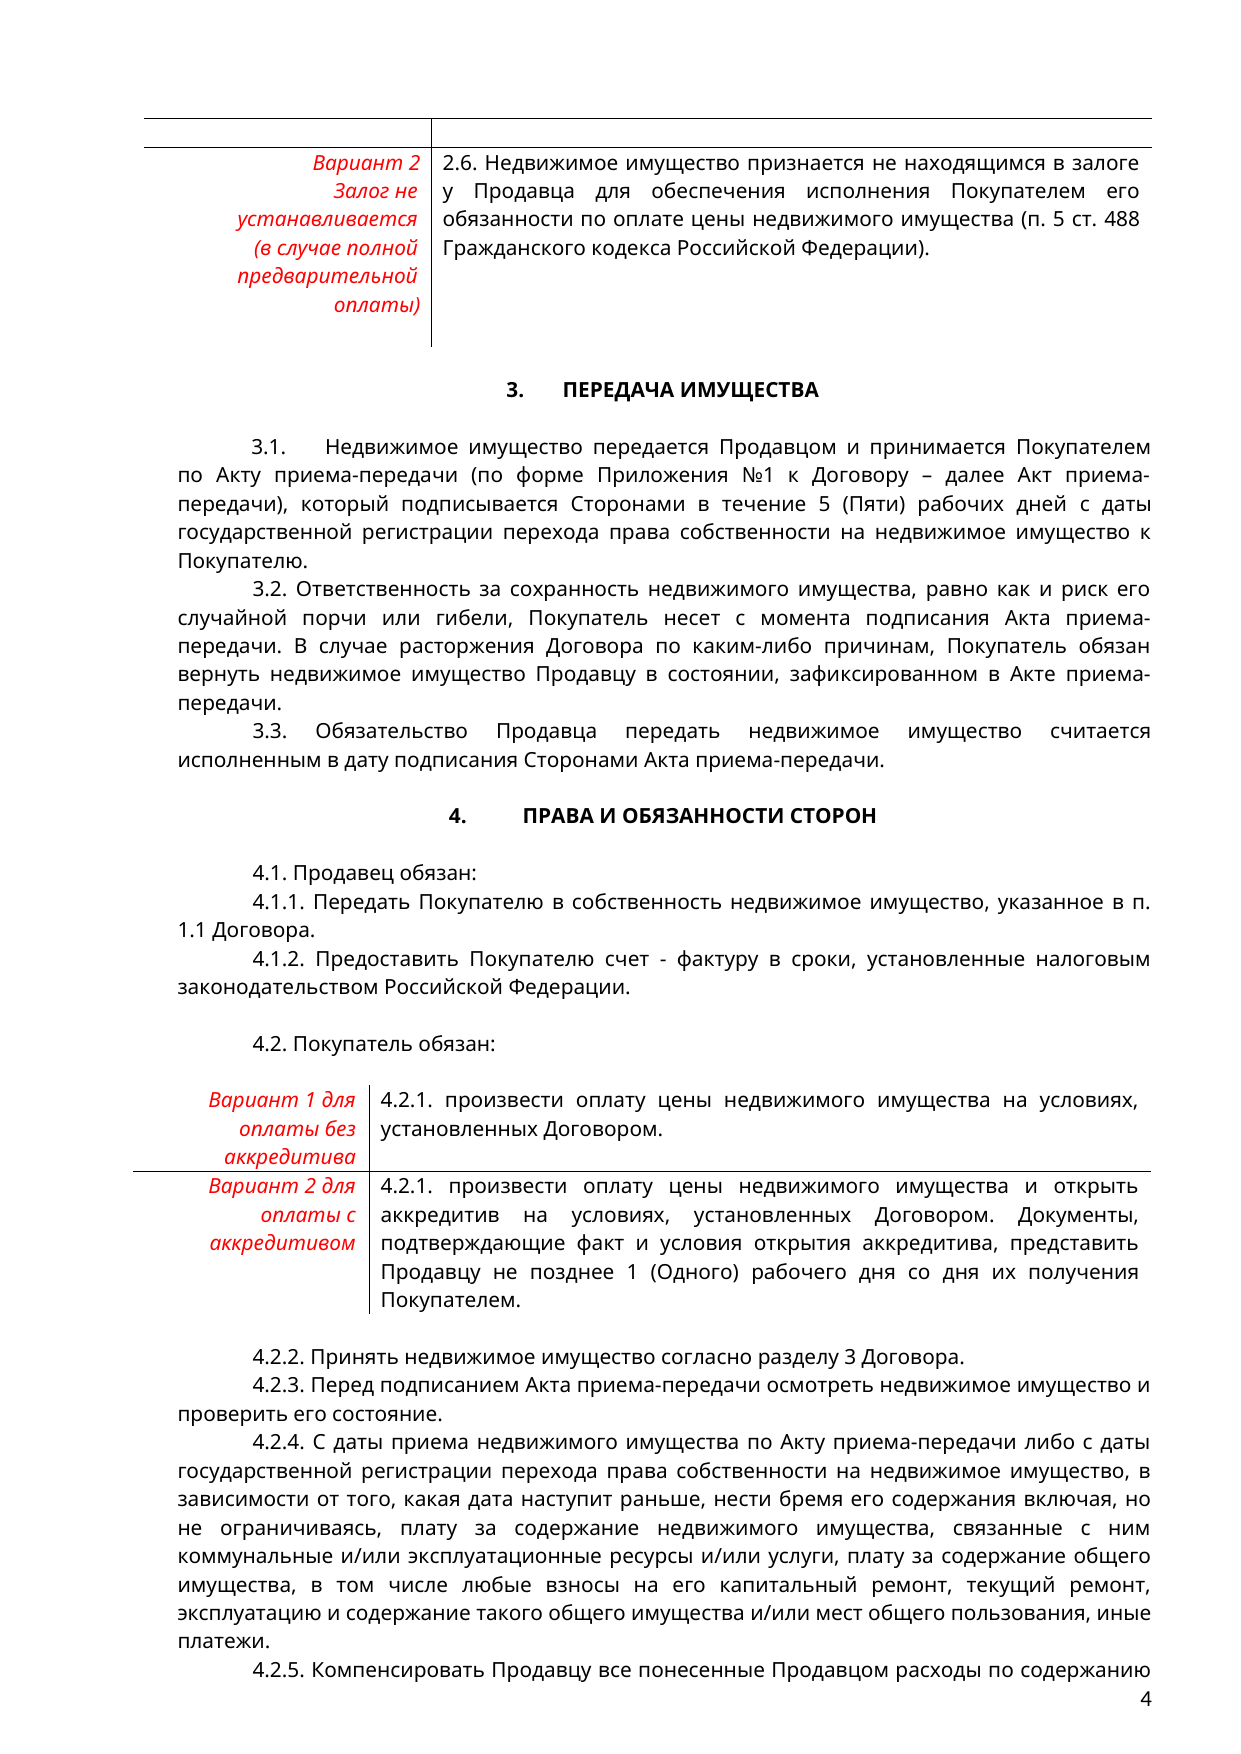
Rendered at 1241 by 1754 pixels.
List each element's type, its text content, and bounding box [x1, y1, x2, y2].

text 4.2.3. Перед подписанием Акта приема-передачи осмотреть недвижимое имущество и проверить его состояние. [177, 1371, 1152, 1427]
list Недвижимое имущество передается Продавцом и принимается Покупателем по Акту приема-передачи (по форме Приложения №1 к Договору – далее Акт приема-передачи), который подписывается Сторонами в течение 5 (Пяти) рабочих дней с даты государственной регистрации перехода права собственности на недвижимое имущество к Покупателю. [177, 432, 1152, 574]
text 4.1. Продавец обязан: [177, 858, 1152, 887]
table_cell 4.2.1. произвести оплату цены недвижимого имущества и открыть аккредитив на условиях, установленных Договором. Документы, подтверждающие факт и условия открытия аккредитива, представить Продавцу не позднее 1 (Одного) рабочего дня со дня их получения Покупателем. [370, 1172, 1151, 1314]
text 4.2.2. Принять недвижимое имущество согласно разделу 3 Договора. [177, 1342, 1152, 1371]
text 3.2. Ответственность за сохранность недвижимого имущества, равно как и риск его случайной порчи или гибели, Покупатель несет с момента подписания Акта приема-передачи. В случае расторжения Договора по каким-либо причинам, Покупатель обязан вернуть недвижимое имущество Продавцу в состоянии, зафиксированном в Акте приема-передачи. [177, 574, 1152, 716]
table_cell Вариант 2 Залог не устанавливается (в случае полной предварительной оплаты) [144, 148, 431, 347]
table_cell 2.6. Недвижимое имущество признается не находящимся в залоге у Продавца для обеспечения исполнения Покупателем его обязанности по оплате цены недвижимого имущества (п. 5 ст. 488 Гражданского кодекса Российской Федерации). [432, 148, 1152, 347]
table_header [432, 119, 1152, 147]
table_header 4.2.1. произвести оплату цены недвижимого имущества на условиях, установленных Договором. [370, 1085, 1151, 1171]
text 4.2.4. С даты приема недвижимого имущества по Акту приема-передачи либо с даты государственной регистрации перехода права собственности на недвижимое имущество, в зависимости от того, какая дата наступит раньше, нести бремя его содержания включая, но не ограничиваясь, плату за содержание недвижимого имущества, связанные с ним коммунальные и/или эксплуатационные ресурсы и/или услуги, плату за содержание общего имущества, в том числе любые взносы на его капитальный ремонт, текущий ремонт, эксплуатацию и содержание такого общего имущества и/или мест общего пользования, иные платежи. [177, 1427, 1152, 1655]
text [177, 1655, 1152, 1683]
text 4.1.1. Передать Покупателю в собственность недвижимое имущество, указанное в п. 1.1 Договора. [177, 887, 1152, 944]
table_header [144, 119, 431, 147]
list ПЕРЕДАЧА ИМУЩЕСТВА [177, 375, 1148, 403]
text 4.2. Покупатель обязан: [177, 1029, 1152, 1057]
text 3.3. Обязательство Продавца передать недвижимое имущество считается исполненным в дату подписания Сторонами Акта приема-передачи. [177, 716, 1152, 773]
list ПРАВА И ОБЯЗАННОСТИ СТОРОН [177, 802, 1149, 830]
text 4.1.2. Предоставить Покупателю счет - фактуру в сроки, установленные налоговым законодательством Российской Федерации. [177, 944, 1152, 1001]
table_cell Вариант 2 для оплаты с аккредитивом [133, 1172, 369, 1314]
table_header Вариант 1 для оплаты без аккредитива [133, 1085, 369, 1171]
